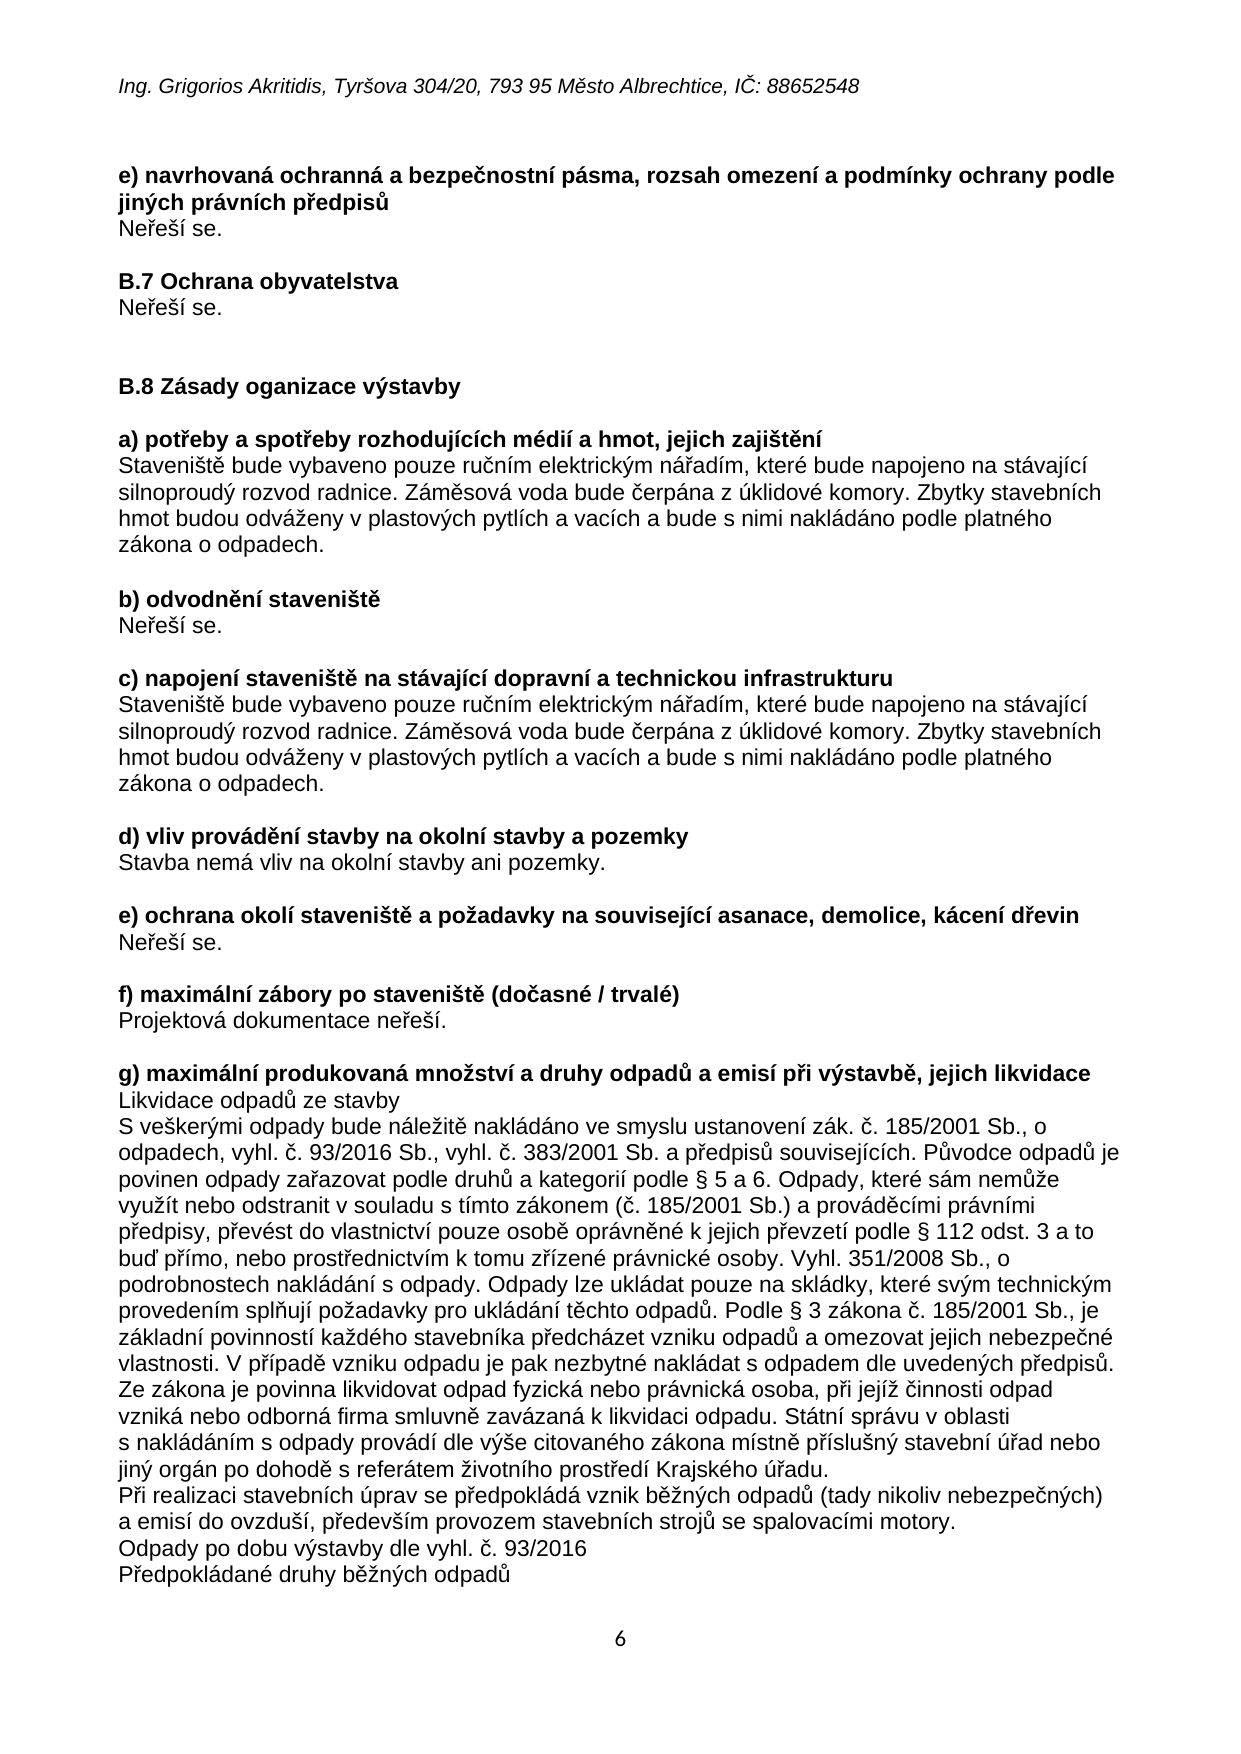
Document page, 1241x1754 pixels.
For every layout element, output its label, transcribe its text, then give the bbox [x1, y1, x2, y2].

text B.7 Ochrana obyvatelstva [118, 268, 1122, 294]
text f) maximální zábory po staveniště (dočasné / trvalé) Projektová dokumentace neřeší. [118, 981, 1122, 1034]
text g) maximální produkovaná množství a druhy odpadů a emisí při výstavbě, jejich likvidace Likvidace odpadů ze stavby S veškerými odpady bude náležitě nakládáno ve smyslu ustanovení zák. č. 185/2001 Sb., o odpadech, vyhl. č. 93/2016 Sb., vyhl. č. 383/2001 Sb. a předpisů souvisejících. Původce odpadů je povinen odpady zařazovat podle druhů a kategorií podle § 5 a 6. Odpady, které sám nemůže využít nebo odstranit v souladu s tímto zákonem (č. 185/2001 Sb.) a prováděcími právními předpisy, převést do vlastnictví pouze osobě oprávněné k jejich převzetí podle § 112 odst. 3 a to buď přímo, nebo prostřednictvím k tomu zřízené právnické osoby. Vyhl. 351/2008 Sb., o podrobnostech nakládání s odpady. Odpady lze ukládat pouze na skládky, které svým technickým provedením splňují požadavky pro ukládání těchto odpadů. Podle § 3 zákona č. 185/2001 Sb., je základní povinností každého stavebníka předcházet vzniku odpadů a omezovat jejich nebezpečné vlastnosti. V případě vzniku odpadu je pak nezbytné nakládat s odpadem dle uvedených předpisů. Ze zákona je povinna likvidovat odpad fyzická nebo právnická osoba, při jejíž činnosti odpad vzniká nebo odborná firma smluvně zavázaná k likvidaci odpadu. Státní správu v oblasti s nakládáním s odpady provádí dle výše citovaného zákona místně příslušný stavební úřad nebo jiný orgán po dohodě s referátem životního prostředí Krajského úřadu. Při realizaci stavebních úprav se předpokládá vznik běžných odpadů (tady nikoliv nebezpečných) a emisí do ovzduší, především provozem stavebních strojů se spalovacími motory. [118, 1060, 1122, 1534]
text c) napojení staveniště na stávající dopravní a technickou infrastrukturu Staveniště bude vybaveno pouze ručním elektrickým nářadím, které bude napojeno na stávající silnoproudý rozvod radnice. Záměsová voda bude čerpána z úklidové komory. Zbytky stavebních hmot budou odváženy v plastových pytlích a vacích a bude s nimi nakládáno podle platného zákona o odpadech. [118, 665, 1122, 797]
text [118, 1534, 1122, 1587]
text d) vliv provádění stavby na okolní stavby a pozemky Stavba nemá vliv na okolní stavby ani pozemky. [118, 823, 1122, 876]
text b) odvodnění staveniště Neřeší se. [118, 586, 1122, 638]
text Neřeší se. [118, 294, 1122, 321]
text e) ochrana okolí staveniště a požadavky na související asanace, demolice, kácení dřevin Neřeší se. [118, 902, 1122, 955]
text a) potřeby a spotřeby rozhodujících médií a hmot, jejich zajištění Staveniště bude vybaveno pouze ručním elektrickým nářadím, které bude napojeno na stávající silnoproudý rozvod radnice. Záměsová voda bude čerpána z úklidové komory. Zbytky stavebních hmot budou odváženy v plastových pytlích a vacích a bude s nimi nakládáno podle platného zákona o odpadech. [118, 426, 1122, 558]
text e) navrhovaná ochranná a bezpečnostní pásma, rozsah omezení a podmínky ochrany podle jiných právních předpisů Neřeší se. [118, 162, 1122, 242]
text B.8 Zásady oganizace výstavby [118, 373, 1122, 400]
